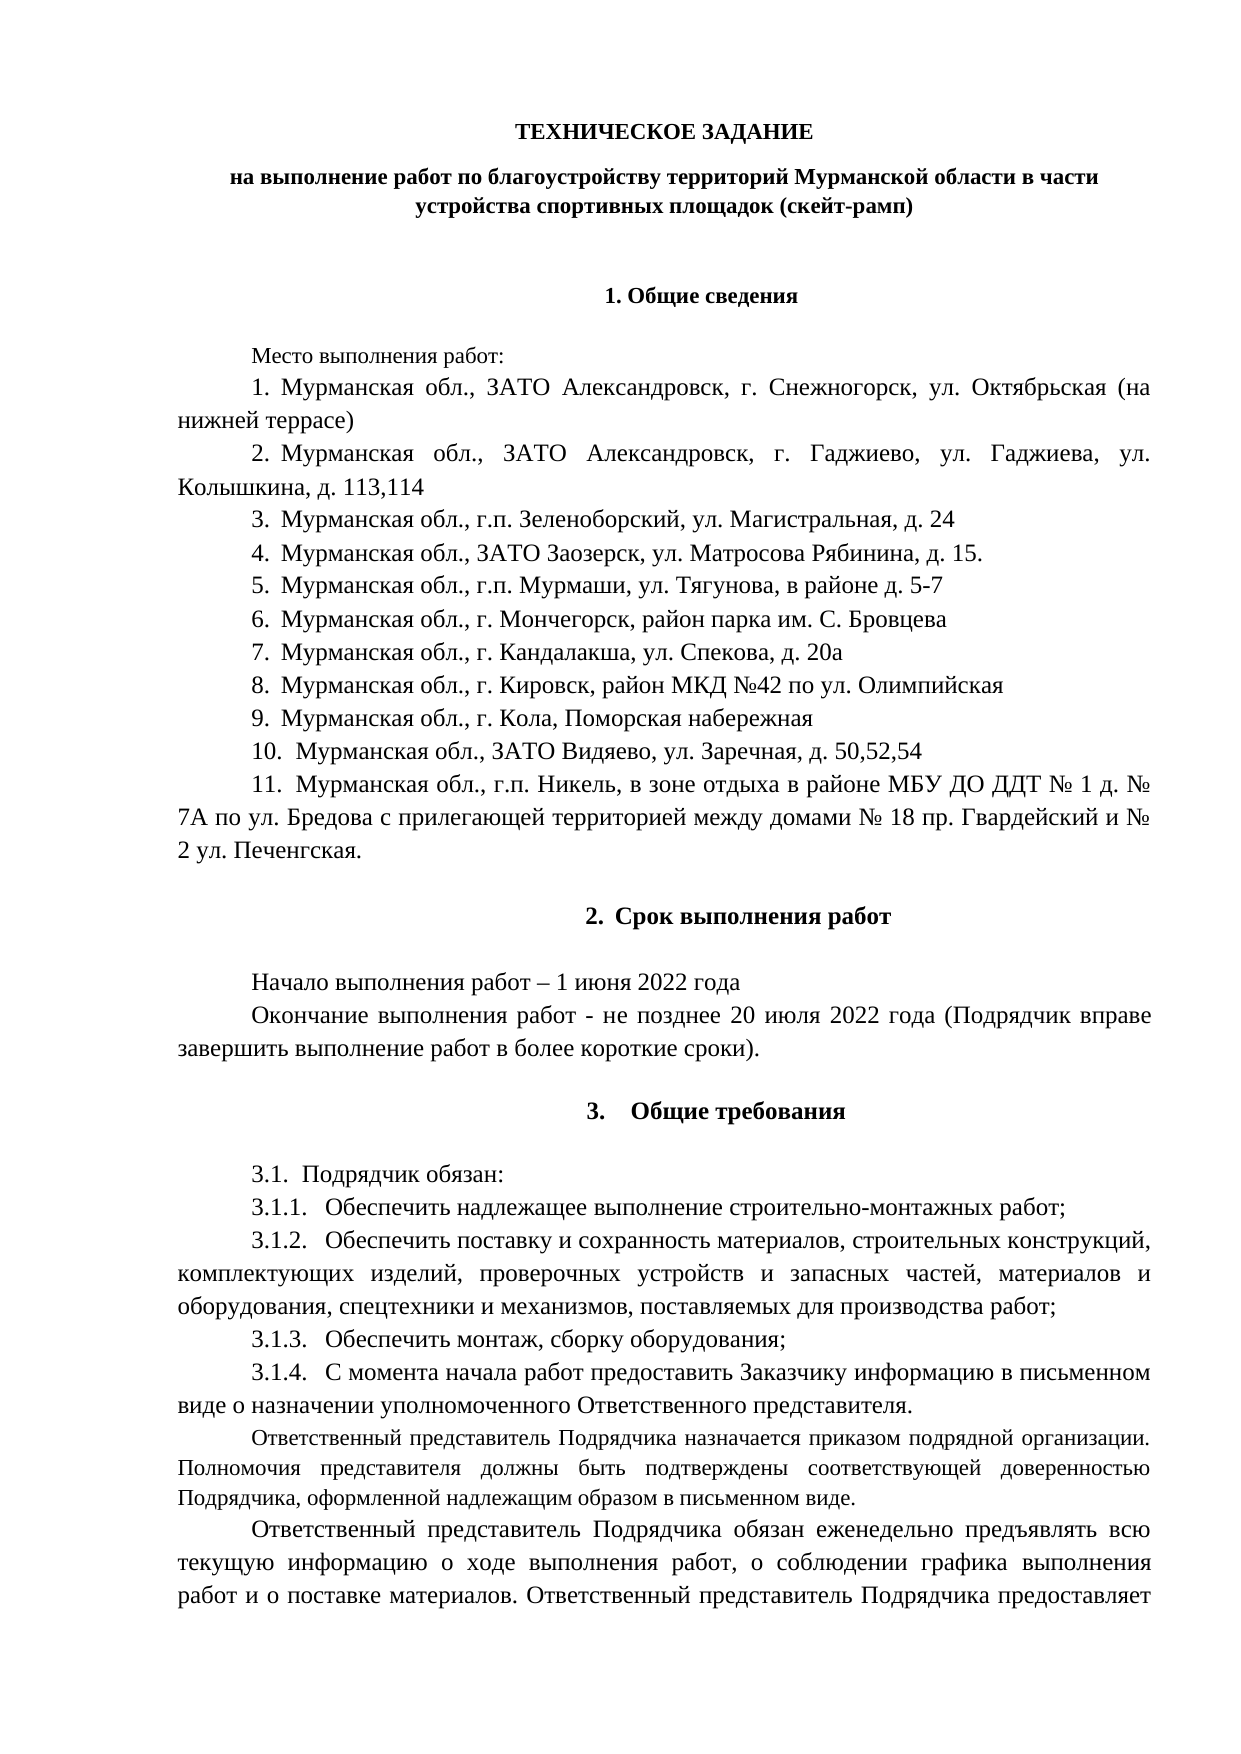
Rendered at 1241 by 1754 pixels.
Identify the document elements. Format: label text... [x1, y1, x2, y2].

list Мурманская обл., г.п. Мурмаши, ул. Тягунова, в районе д. 5-7 [177, 571, 1152, 599]
list Обеспечить монтаж, сборку оборудования; [177, 1324, 1152, 1353]
list Срок выполнения работ [177, 901, 1152, 929]
list Мурманская обл., г. Мончегорск, район парка им. С. Бровцева [177, 604, 1152, 632]
list Обеспечить надлежащее выполнение строительно-монтажных работ; [177, 1192, 1152, 1221]
text 1. Общие сведения [177, 282, 1152, 308]
list Мурманская обл., г.п. Никель, в зоне отдыха в районе МБУ ДО ДДТ № 1 д. № 7А по ул. Бредова с прилегающей территорией между домами № 18 пр. Гвардейский и № 2 ул. Печенгская. [177, 769, 1152, 863]
text на выполнение работ по благоустройству территорий Мурманской области в части устройства спортивных площадок (скейт-рамп) [177, 163, 1152, 218]
list Окончание выполнения работ - не позднее 20 июля 2022 года (Подрядчик вправе завершить выполнение работ в более короткие сроки). [177, 1000, 1152, 1062]
list Мурманская обл., г.п. Зеленоборский, ул. Магистральная, д. 24 [177, 504, 1152, 533]
list Общие требования [177, 1096, 1152, 1125]
list Подрядчик обязан: [177, 1159, 1152, 1188]
text Ответственный представитель Подрядчика назначается приказом подрядной организации. Полномочия представителя должны быть подтверждены соответствующей доверенностью Подрядчика, оформленной надлежащим образом в письменном виде. [177, 1423, 1152, 1510]
list Мурманская обл., ЗАТО Александровск, г. Снежногорск, ул. Октябрьская (на нижней террасе) [177, 372, 1152, 434]
text Место выполнения работ: [177, 342, 1152, 369]
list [177, 1514, 1152, 1609]
text ТЕХНИЧЕСКОЕ ЗАДАНИЕ [177, 118, 1152, 144]
list Мурманская обл., ЗАТО Видяево, ул. Заречная, д. 50,52,54 [177, 736, 1152, 764]
list Мурманская обл., ЗАТО Заозерск, ул. Матросова Рябинина, д. 15. [177, 538, 1152, 566]
list Мурманская обл., ЗАТО Александровск, г. Гаджиево, ул. Гаджиева, ул. Колышкина, д. 113,114 [177, 438, 1152, 500]
list Мурманская обл., г. Кандалакша, ул. Спекова, д. 20а [177, 637, 1152, 665]
list Мурманская обл., г. Кола, Поморская набережная [177, 703, 1152, 731]
list Начало выполнения работ – 1 июня 2022 года [177, 967, 1152, 996]
list Обеспечить поставку и сохранность материалов, строительных конструкций, комплектующих изделий, проверочных устройств и запасных частей, материалов и оборудования, спецтехники и механизмов, поставляемых для производства работ; [177, 1225, 1152, 1320]
list С момента начала работ предоставить Заказчику информацию в письменном виде о назначении уполномоченного Ответственного представителя. [177, 1357, 1152, 1419]
list Мурманская обл., г. Кировск, район МКД №42 по ул. Олимпийская [177, 670, 1152, 698]
